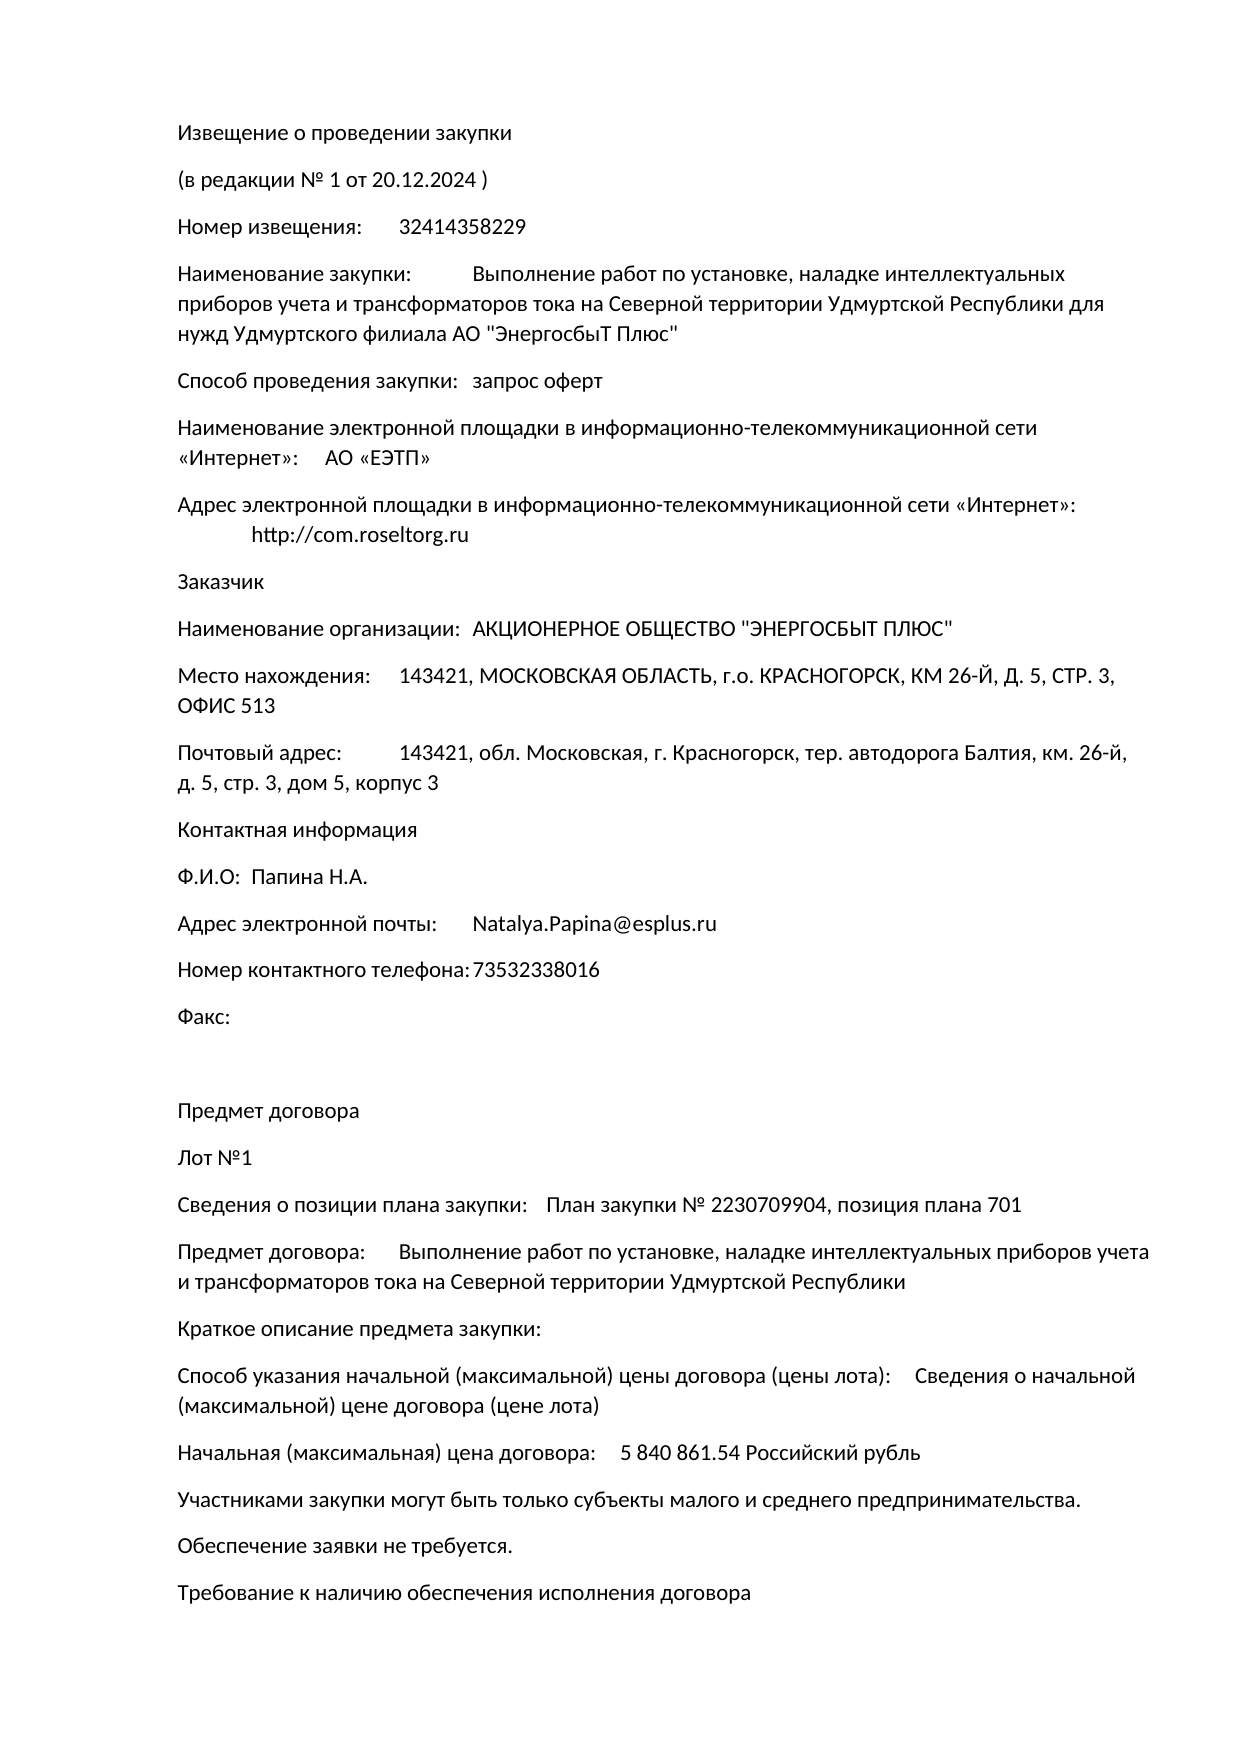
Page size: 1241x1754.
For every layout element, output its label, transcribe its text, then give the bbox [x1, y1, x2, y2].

text Факс: [177, 1002, 1152, 1031]
text Почтовый адрес: 143421, обл. Московская, г. Красногорск, тер. автодорога Балтия, км. 26-й, д. 5, стр. 3, дом 5, корпус 3 [177, 738, 1152, 796]
text Предмет договора [177, 1096, 1152, 1124]
text Заказчик [177, 567, 1152, 595]
text Требование к наличию обеспечения исполнения договора [177, 1578, 1152, 1607]
text Лот №1 [177, 1143, 1152, 1171]
text Участниками закупки могут быть только субъекты малого и среднего предпринимательства. [177, 1485, 1152, 1513]
text Место нахождения: 143421, МОСКОВСКАЯ ОБЛАСТЬ, г.о. КРАСНОГОРСК, КМ 26-Й, Д. 5, СТР. 3, ОФИС 513 [177, 661, 1152, 719]
text Способ указания начальной (максимальной) цены договора (цены лота): Сведения о начальной (максимальной) цене договора (цене лота) [177, 1361, 1152, 1419]
text Наименование электронной площадки в информационно-телекоммуникационной сети «Интернет»: АО «ЕЭТП» [177, 413, 1152, 471]
text Ф.И.О: Папина Н.А. [177, 862, 1152, 890]
text Начальная (максимальная) цена договора: 5 840 861.54 Российский рубль [177, 1438, 1152, 1466]
text Предмет договора: Выполнение работ по установке, наладке интеллектуальных приборов учета и трансформаторов тока на Северной территории Удмуртской Республики [177, 1237, 1152, 1295]
text Сведения о позиции плана закупки: План закупки № 2230709904, позиция плана 701 [177, 1190, 1152, 1218]
text Наименование закупки: Выполнение работ по установке, наладке интеллектуальных приборов учета и трансформаторов тока на Северной территории Удмуртской Республики для нужд Удмуртского филиала АО "ЭнергосбыТ Плюс" [177, 259, 1152, 347]
text Адрес электронной площадки в информационно-телекоммуникационной сети «Интернет»: http://com.roseltorg.ru [177, 490, 1152, 548]
text Номер извещения: 32414358229 [177, 212, 1152, 240]
text Обеспечение заявки не требуется. [177, 1532, 1152, 1560]
text Контактная информация [177, 815, 1152, 843]
text Номер контактного телефона: 73532338016 [177, 956, 1152, 984]
text Способ проведения закупки: запрос оферт [177, 366, 1152, 394]
text Извещение о проведении закупки [177, 118, 1152, 146]
text (в редакции № 1 от 20.12.2024 ) [177, 165, 1152, 193]
text Наименование организации: АКЦИОНЕРНОЕ ОБЩЕСТВО "ЭНЕРГОСБЫТ ПЛЮС" [177, 614, 1152, 642]
text Краткое описание предмета закупки: [177, 1314, 1152, 1342]
text Адрес электронной почты: Natalya.Papina@esplus.ru [177, 909, 1152, 937]
